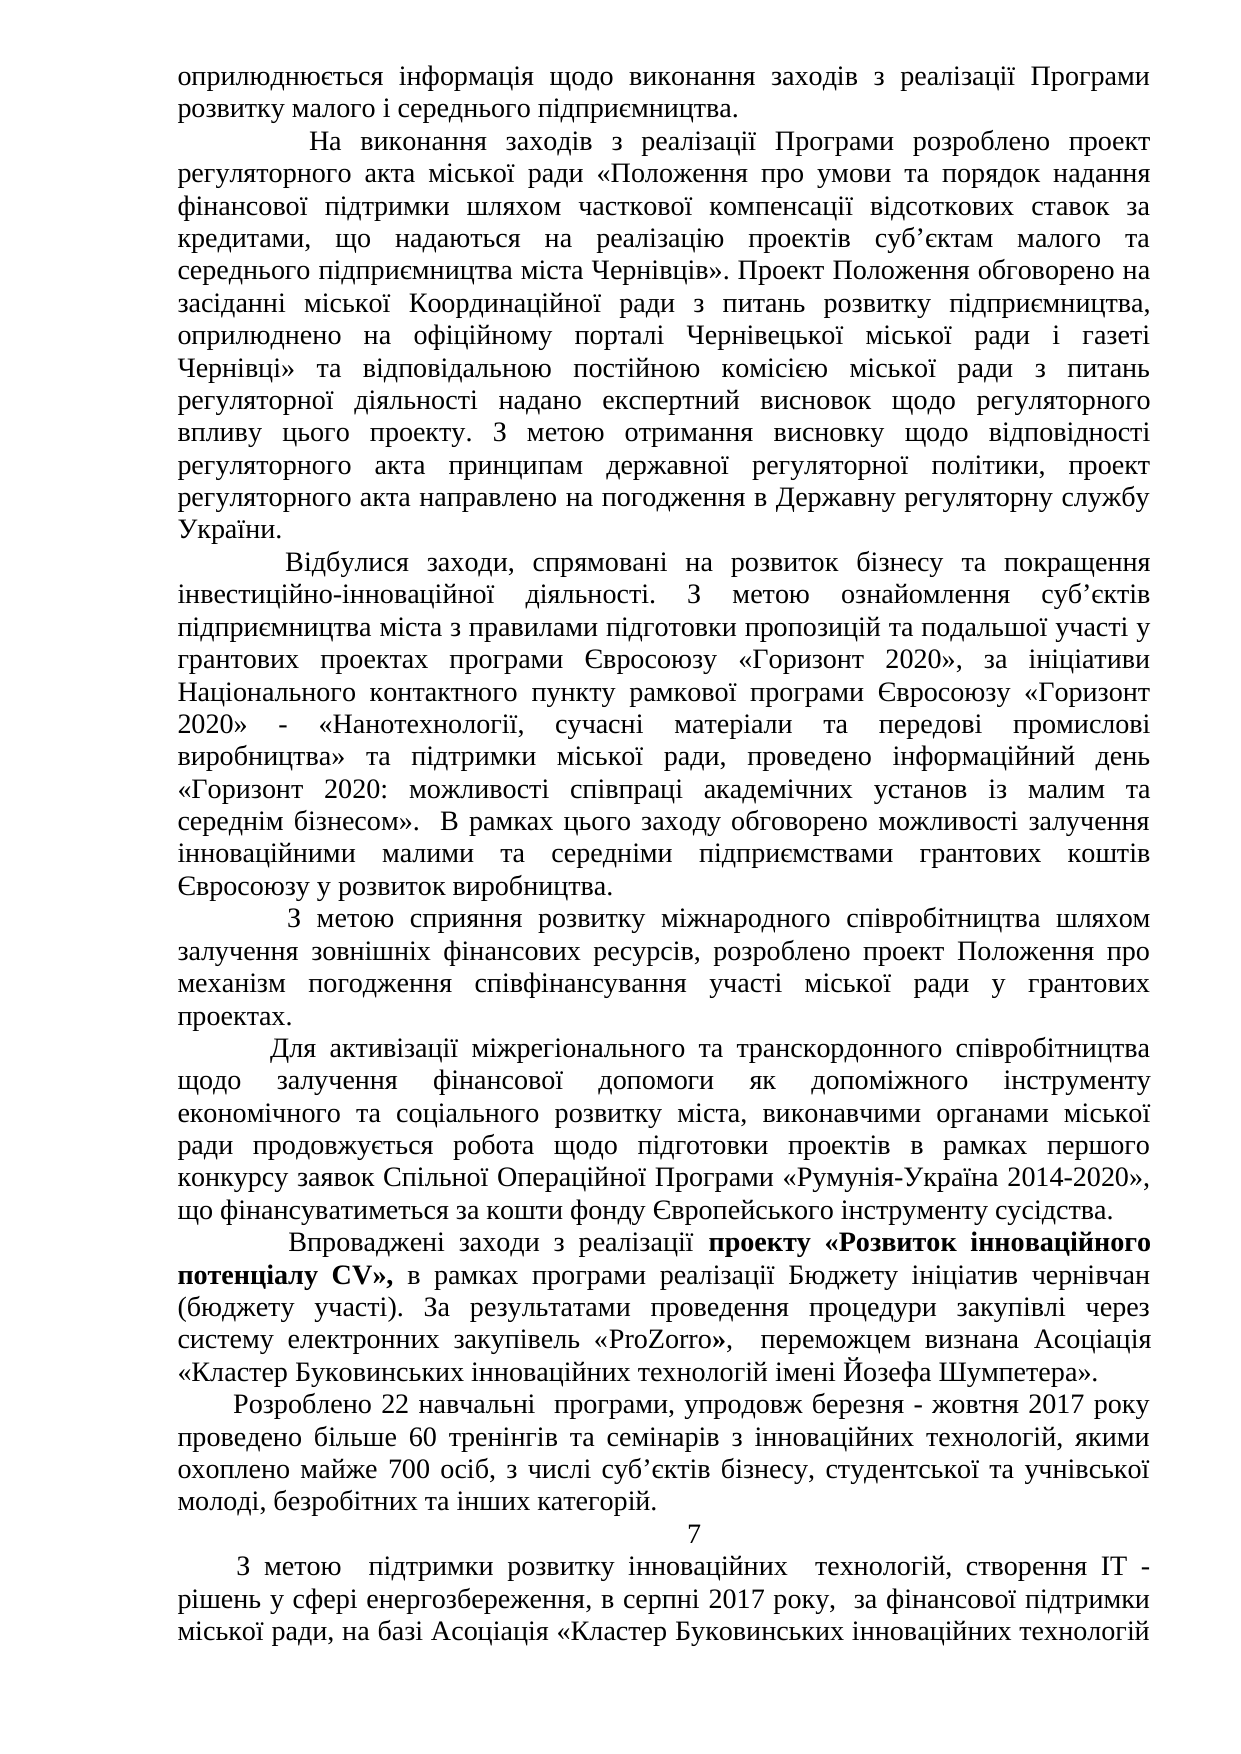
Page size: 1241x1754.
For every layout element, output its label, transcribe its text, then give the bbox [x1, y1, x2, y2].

text Відбулися заходи, спрямовані на розвиток бізнесу та покращення інвестиційно-інноваційної діяльності. З метою ознайомлення суб’єктів підприємництва міста з правилами підготовки пропозицій та подальшої участі у грантових проектах програми Євросоюзу «Горизонт 2020», за ініціативи Національного контактного пункту рамкової програми Євросоюзу «Горизонт 2020» - «Нанотехнології, сучасні матеріали та передові промислові виробництва» та підтримки міської ради, проведено інформаційний день «Горизонт 2020: можливості співпраці академічних установ із малим та середнім бізнесом». В рамках цього заходу обговорено можливості залучення інноваційними малими та середніми підприємствами грантових коштів Євросоюзу у розвиток виробництва. [177, 545, 1152, 901]
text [177, 1549, 1152, 1646]
text Для активізації міжрегіонального та транскордонного співробітництва щодо залучення фінансової допомоги як допоміжного інструменту економічного та соціального розвитку міста, виконавчими органами міської ради продовжується робота щодо підготовки проектів в рамках першого конкурсу заявок Спільної Операційної Програми «Румунія-Україна 2014-2020», що фінансуватиметься за кошти фонду Європейського інструменту сусідства. [177, 1031, 1152, 1225]
text З метою сприяння розвитку міжнародного співробітництва шляхом залучення зовнішніх фінансових ресурсів, розроблено проект Положення про механізм погодження співфінансування участі міської ради у грантових проектах. [177, 901, 1152, 1031]
text 7 [177, 1517, 1152, 1549]
text На виконання заходів з реалізації Програми розроблено проект регуляторного акта міської ради «Положення про умови та порядок надання фінансової підтримки шляхом часткової компенсації відсоткових ставок за кредитами, що надаються на реалізацію проектів суб’єктам малого та середнього підприємництва міста Чернівців». Проект Положення обговорено на засіданні міської Координаційної ради з питань розвитку підприємництва, оприлюднено на офіційному порталі Чернівецької міської ради і газеті Чернівці» та відповідальною постійною комісією міської ради з питань регуляторної діяльності надано експертний висновок щодо регуляторного впливу цього проекту. З метою отримання висновку щодо відповідності регуляторного акта принципам державної регуляторної політики, проект регуляторного акта направлено на погодження в Державну регуляторну службу України. [177, 124, 1152, 545]
text Розроблено 22 навчальні програми, упродовж березня - жовтня 2017 року проведено більше 60 тренінгів та семінарів з інноваційних технологій, якими охоплено майже 700 осіб, з числі суб’єктів бізнесу, студентської та учнівської молоді, безробітних та інших категорій. [177, 1387, 1152, 1517]
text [177, 59, 1152, 124]
text Впроваджені заходи з реалізації проекту «Розвиток інноваційного потенціалу СV», в рамках програми реалізації Бюджету ініціатив чернівчан (бюджету участі). За результатами проведення процедури закупівлі через систему електронних закупівель «ProZorro», переможцем визнана Асоціація «Кластер Буковинських інноваційних технологій імені Йозефа Шумпетера». [177, 1225, 1152, 1387]
